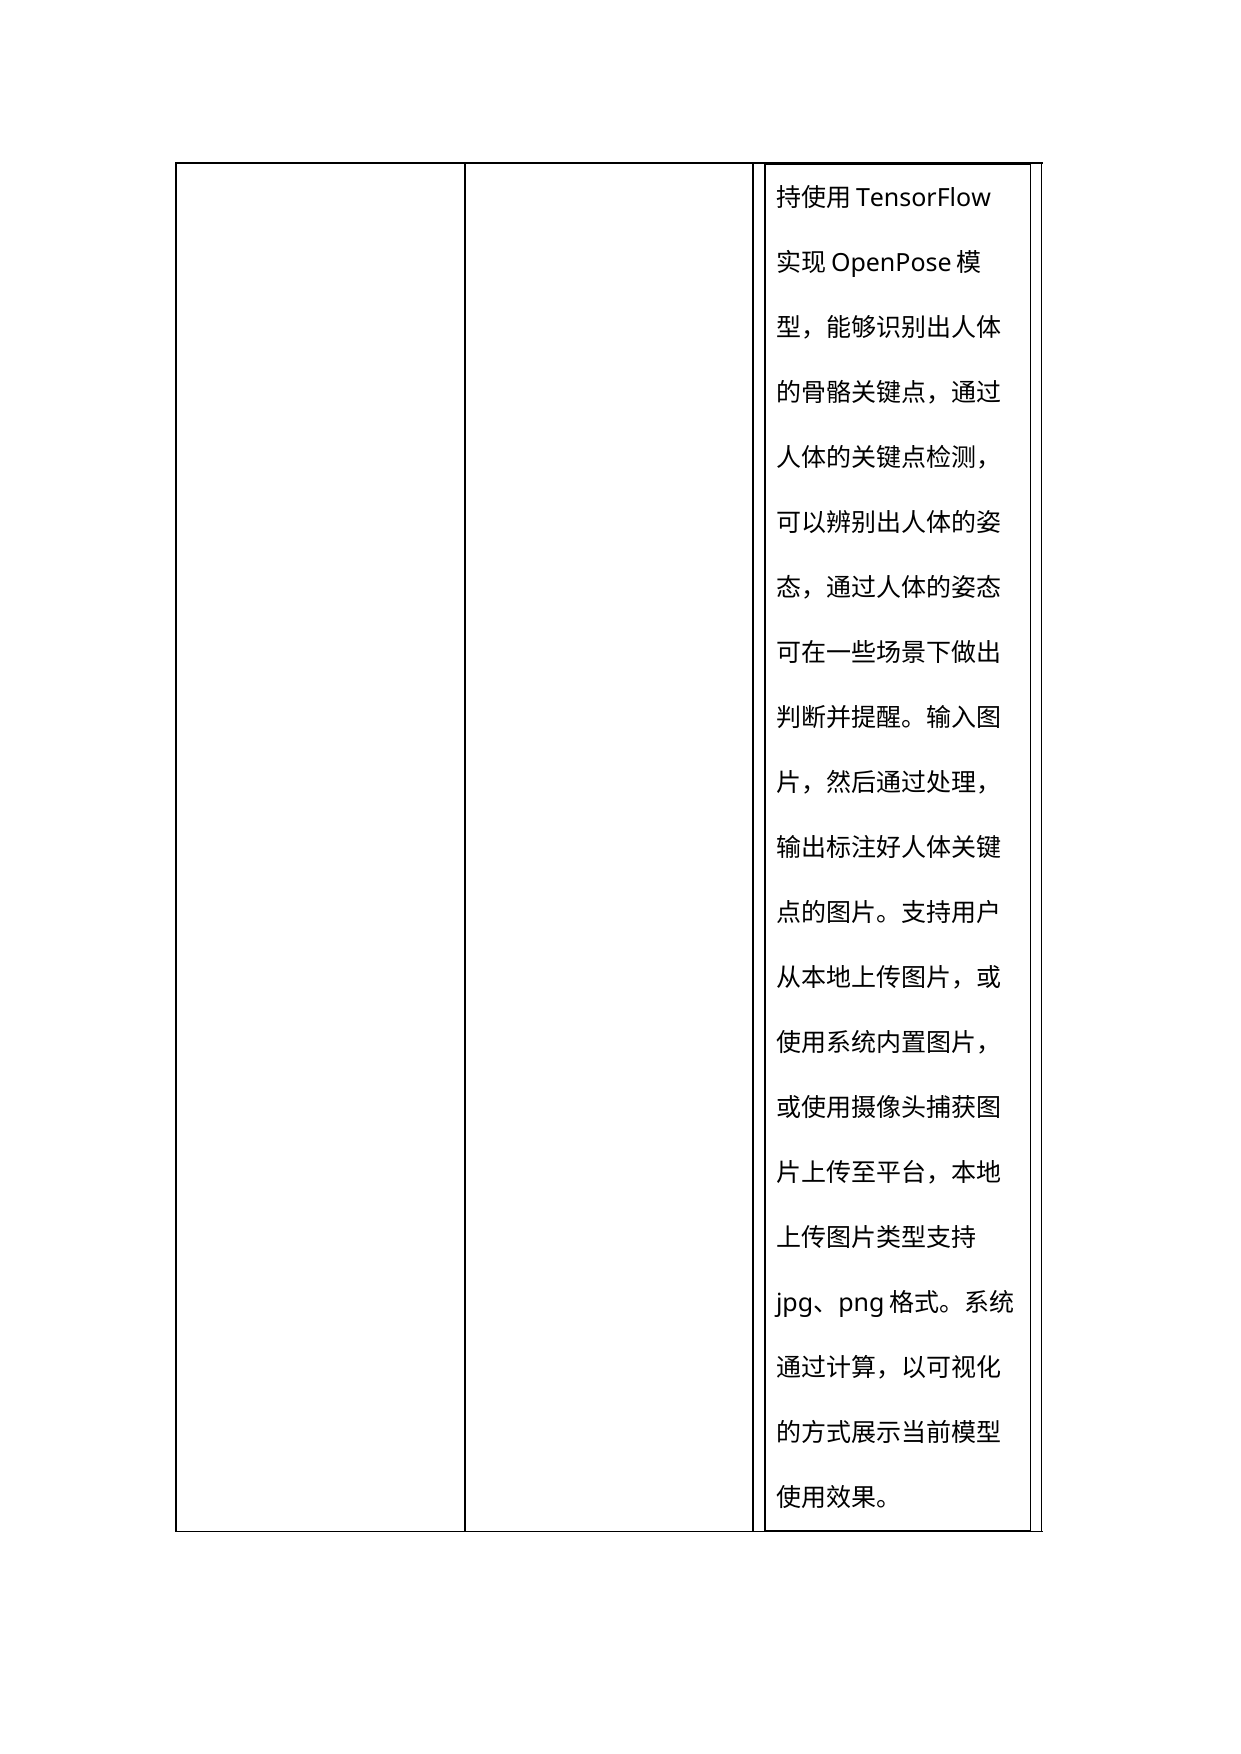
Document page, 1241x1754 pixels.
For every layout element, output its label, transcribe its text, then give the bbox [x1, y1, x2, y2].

table_cell [466, 164, 752, 1531]
table_cell 1 [177, 164, 464, 1531]
table_cell 清单明细 [766, 165, 1030, 1530]
